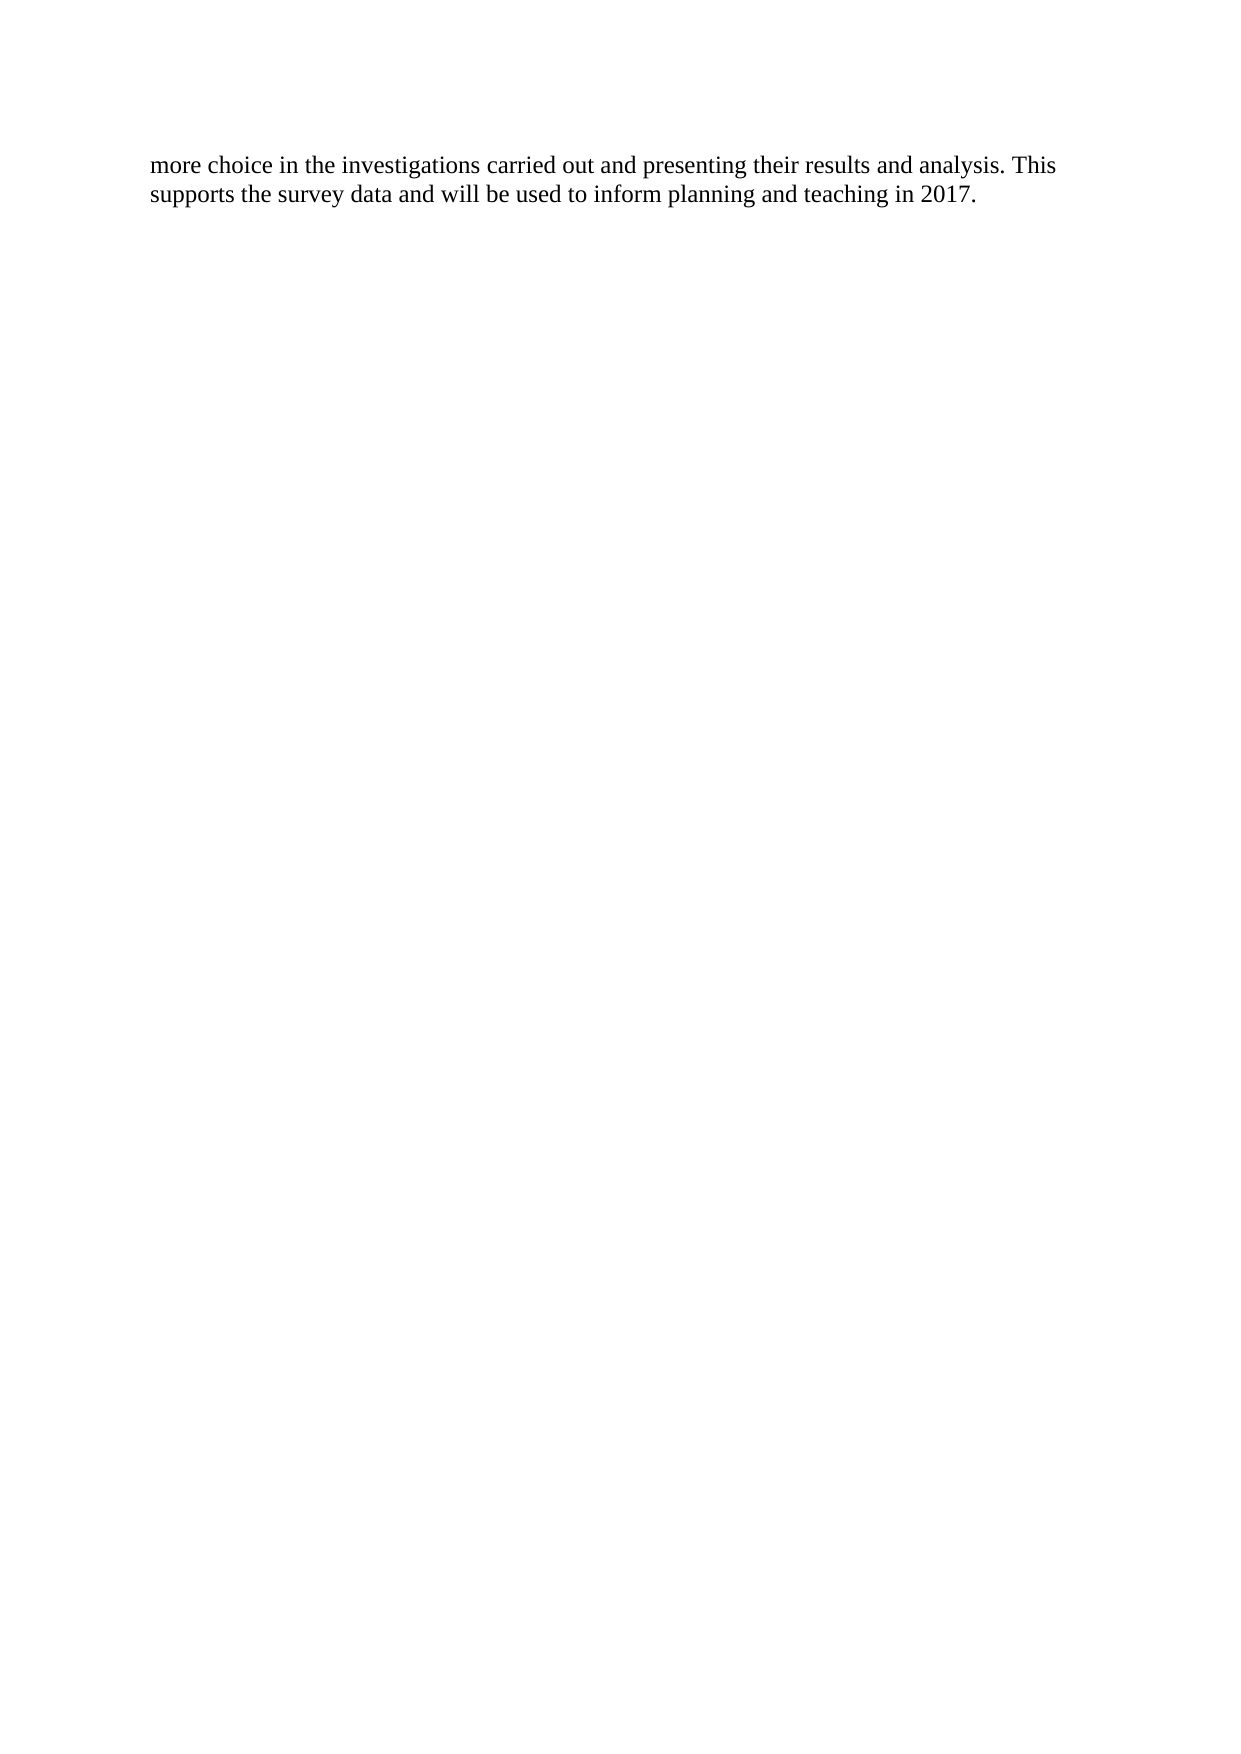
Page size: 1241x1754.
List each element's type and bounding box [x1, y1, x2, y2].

text [150, 150, 1090, 207]
